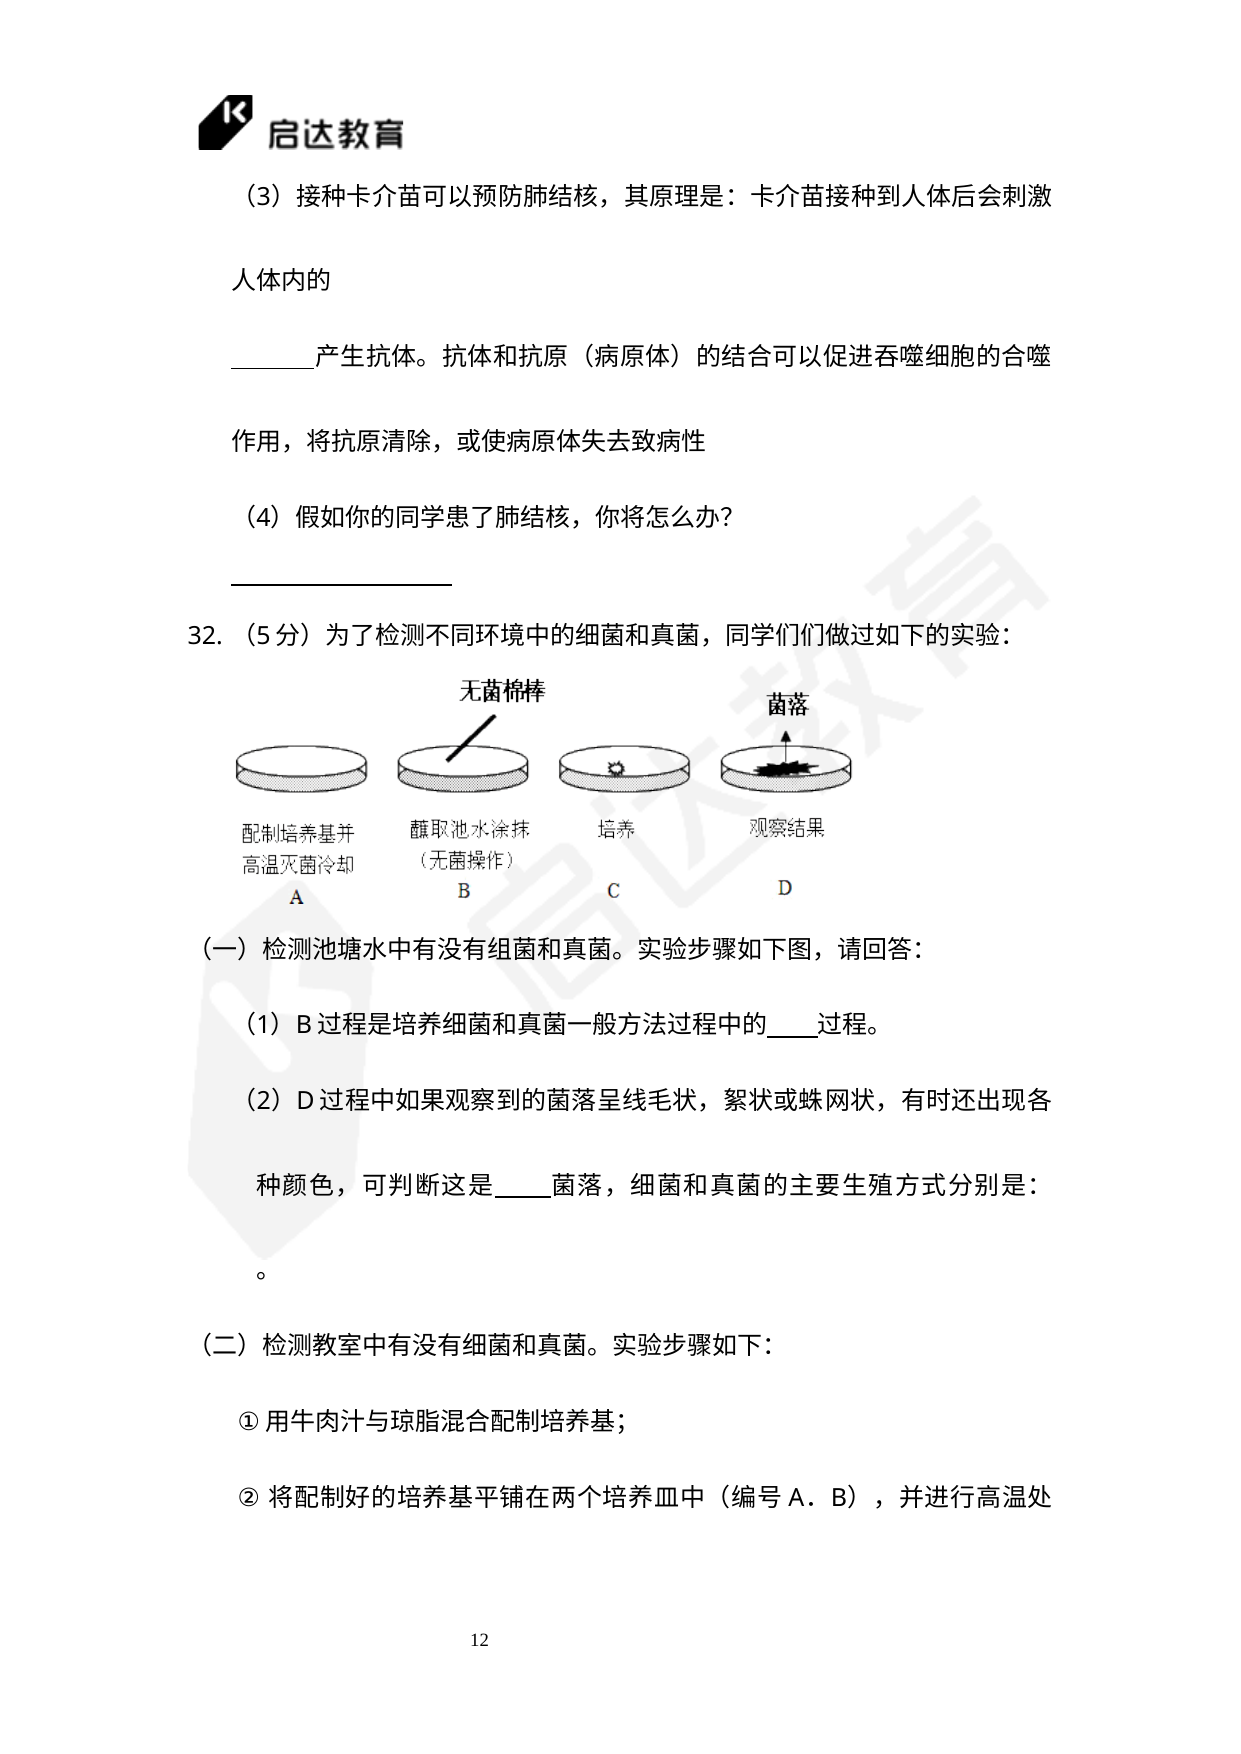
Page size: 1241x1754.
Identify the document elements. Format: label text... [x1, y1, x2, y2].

text （1）B过程是培养细菌和真菌一般方法过程中的 过程。 [187, 991, 1053, 1056]
text （二）检测教室中有没有细菌和真菌。实验步骤如下： [187, 1311, 1053, 1376]
list （5分）为了检测不同环境中的细菌和真菌，同学们们做过如下的实验： [187, 601, 1053, 666]
text （3）接种卡介苗可以预防肺结核，其原理是：卡介苗接种到人体后会刺激人体内的 [231, 162, 1053, 311]
text （4）假如你的同学患了肺结核，你将怎么办？ [231, 483, 1053, 548]
picture [232, 677, 854, 904]
text ②将配制好的培养基平铺在两个培养皿中（编号A．B），并进行高温处理，冷却后使用； [187, 1463, 1053, 1528]
picture [198, 95, 404, 150]
text （2）D过程中如果观察到的菌落呈线毛状，絮状或蛛网状，有时还出现各种颜色，可判断这是 菌落，细菌和真菌的主要生殖方式分别是： 。 [231, 1066, 1053, 1300]
text ①用牛肉汁与琼脂混合配制培养基； [187, 1387, 1053, 1452]
text （一）检测池塘水中有没有组菌和真菌。实验步骤如下图，请回答： [187, 915, 1053, 980]
text 产生抗体。抗体和抗原（病原体）的结合可以促进吞噬细胞的合噬作用，将抗原清除，或使病原体失去致病性 [231, 322, 1053, 472]
